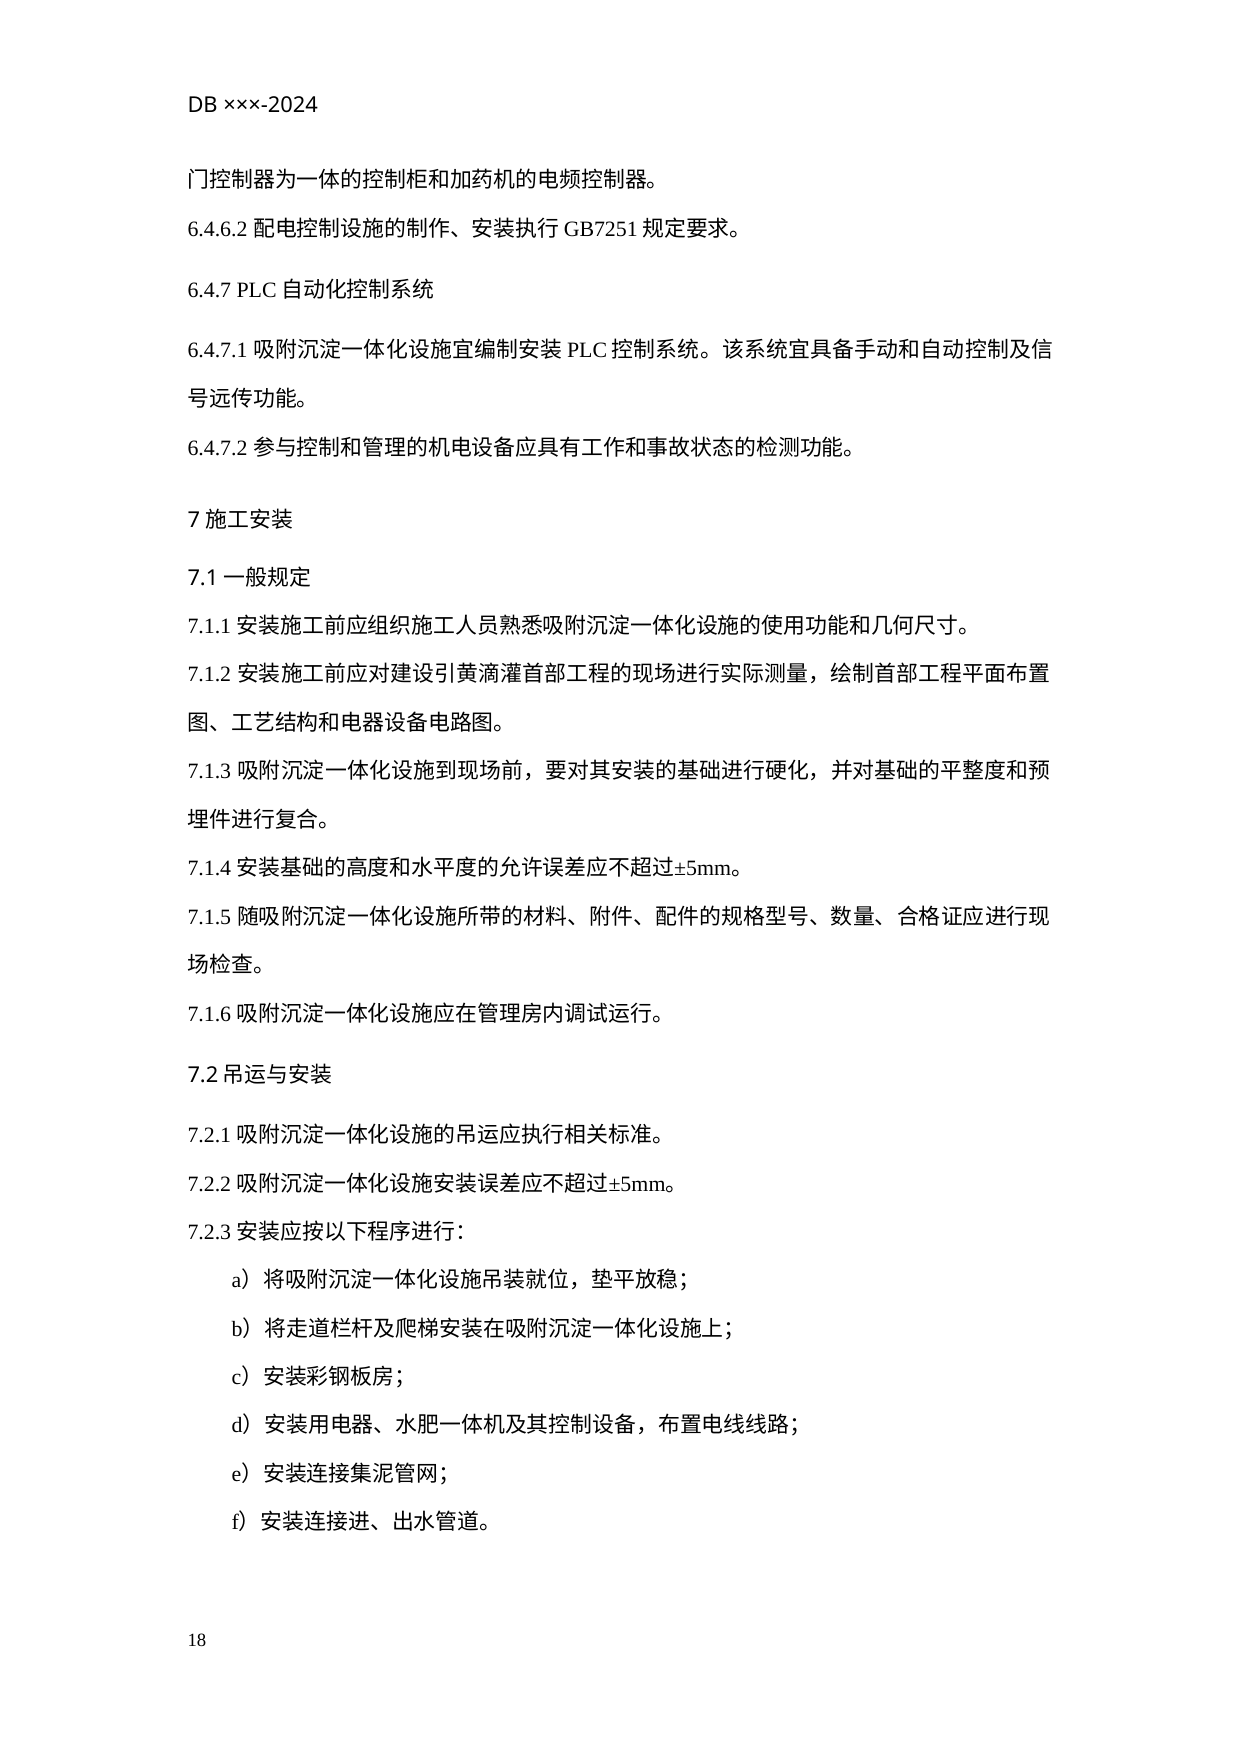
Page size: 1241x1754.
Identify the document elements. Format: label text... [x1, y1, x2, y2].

text e）安装连接集泥管网； [187, 1455, 1053, 1488]
text 7.1 一般规定 [187, 559, 1053, 592]
text 6.4.6.2 配电控制设施的制作、安装执行GB7251规定要求。 [187, 210, 1053, 243]
text 7.1.2 安装施工前应对建设引黄滴灌首部工程的现场进行实际测量，绘制首部工程平面布置图、工艺结构和电器设备电路图。 [187, 656, 1053, 737]
text 7.1.4 安装基础的高度和水平度的允许误差应不超过±5mm。 [187, 850, 1053, 882]
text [187, 162, 1053, 194]
text f）安装连接进、出水管道。 [187, 1504, 1053, 1536]
text a）将吸附沉淀一体化设施吊装就位，垫平放稳； [187, 1262, 1053, 1294]
text 7.1.5 随吸附沉淀一体化设施所带的材料、附件、配件的规格型号、数量、合格证应进行现场检查。 [187, 898, 1053, 979]
text b）将走道栏杆及爬梯安装在吸附沉淀一体化设施上； [187, 1310, 1053, 1343]
text 7.1.6 吸附沉淀一体化设施应在管理房内调试运行。 [187, 995, 1053, 1028]
text 7.2.2 吸附沉淀一体化设施安装误差应不超过±5mm。 [187, 1165, 1053, 1198]
text 7.1.1 安装施工前应组织施工人员熟悉吸附沉淀一体化设施的使用功能和几何尺寸。 [187, 607, 1053, 640]
text 7.1.3 吸附沉淀一体化设施到现场前，要对其安装的基础进行硬化，并对基础的平整度和预埋件进行复合。 [187, 753, 1053, 834]
text 7 施工安装 [187, 502, 1053, 534]
text d）安装用电器、水肥一体机及其控制设备，布置电线线路； [187, 1407, 1053, 1439]
text 6.4.7 PLC自动化控制系统 [187, 271, 1053, 304]
text 7.2.1 吸附沉淀一体化设施的吊运应执行相关标准。 [187, 1117, 1053, 1149]
text 7.2吊运与安装 [187, 1056, 1053, 1089]
text 6.4.7.1 吸附沉淀一体化设施宜编制安装PLC控制系统。该系统宜具备手动和自动控制及信号远传功能。 [187, 332, 1053, 413]
text 7.2.3 安装应按以下程序进行： [187, 1214, 1053, 1246]
text 6.4.7.2 参与控制和管理的机电设备应具有工作和事故状态的检测功能。 [187, 429, 1053, 462]
text c）安装彩钢板房； [187, 1359, 1053, 1391]
